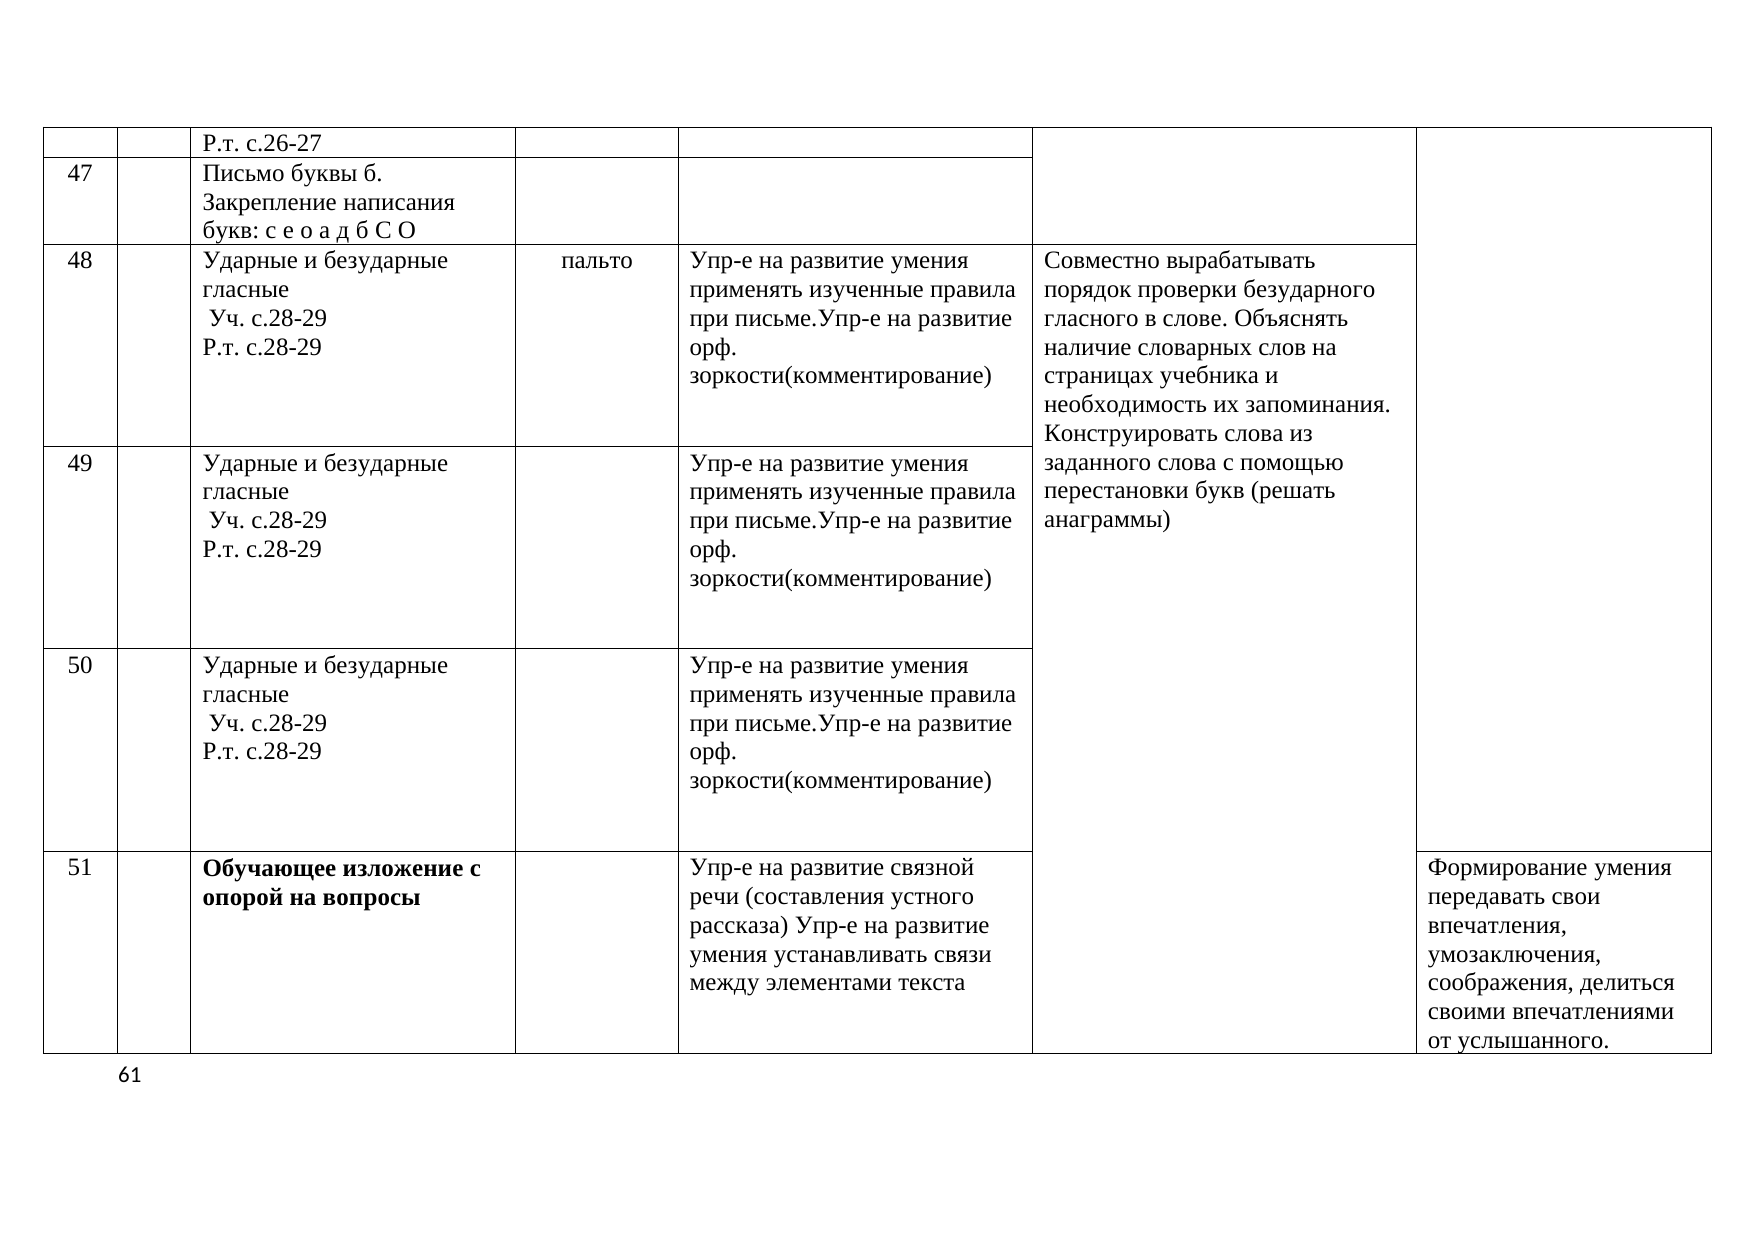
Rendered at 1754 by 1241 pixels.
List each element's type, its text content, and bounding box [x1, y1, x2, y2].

table_cell Формирование умения передавать свои впечатления, умозаключения, соображения, делиться своими впечатлениями от услышанного. [1417, 852, 1711, 1053]
table_header [1417, 128, 1711, 851]
table_cell пальто [516, 245, 678, 446]
table_cell [516, 158, 678, 243]
text 61 [118, 1060, 1715, 1088]
table_cell [516, 649, 678, 851]
table_cell Упр-е на развитие умения применять изученные правила при письме.Упр-е на развитие орф. зоркости(комментирование) [679, 245, 1032, 446]
table_cell Ударные и безударные гласные Уч. с.28-29 Р.т. с.28-29 [191, 649, 515, 851]
table_cell [516, 447, 678, 648]
table_cell [516, 852, 678, 1053]
table_cell [118, 649, 190, 851]
table_cell Упр-е на развитие умения применять изученные правила при письме.Упр-е на развитие орф. зоркости(комментирование) [679, 649, 1032, 851]
table_cell Ударные и безударные гласные Уч. с.28-29 Р.т. с.28-29 [191, 245, 515, 446]
table_cell 51 [44, 852, 117, 1053]
table_cell [118, 158, 190, 243]
table_cell Совместно вырабатывать порядок проверки безударного гласного в слове. Объяснять наличие словарных слов на страницах учебника и необходимость их запоминания. Конструировать слова из заданного слова с помощью перестановки букв (решать анаграммы) [1033, 245, 1416, 1053]
table_cell Упр-е на развитие умения применять изученные правила при письме.Упр-е на развитие орф. зоркости(комментирование) [679, 447, 1032, 648]
table_cell [679, 158, 1032, 243]
table_header [118, 128, 190, 157]
table_cell [118, 852, 190, 1053]
table_cell [118, 245, 190, 446]
table_header [1033, 128, 1416, 243]
table_cell [118, 447, 190, 648]
table_cell 49 [44, 447, 117, 648]
table_cell Ударные и безударные гласные Уч. с.28-29 Р.т. с.28-29 [191, 447, 515, 648]
table_cell Письмо буквы б. Закрепление написания букв: с е о а д б С О [191, 158, 515, 243]
table_header Р.т. с.26-27 [191, 128, 515, 157]
table_cell Упр-е на развитие связной речи (составления устного рассказа) Упр-е на развитие умения устанавливать связи между элементами текста [679, 852, 1032, 1053]
table_cell Обучающее изложение с опорой на вопросы [191, 852, 515, 1053]
table_cell 47 [44, 158, 117, 243]
table_header [44, 128, 117, 157]
table_cell 48 [44, 245, 117, 446]
table_cell 50 [44, 649, 117, 851]
table_header [679, 128, 1032, 157]
table_header [516, 128, 678, 157]
